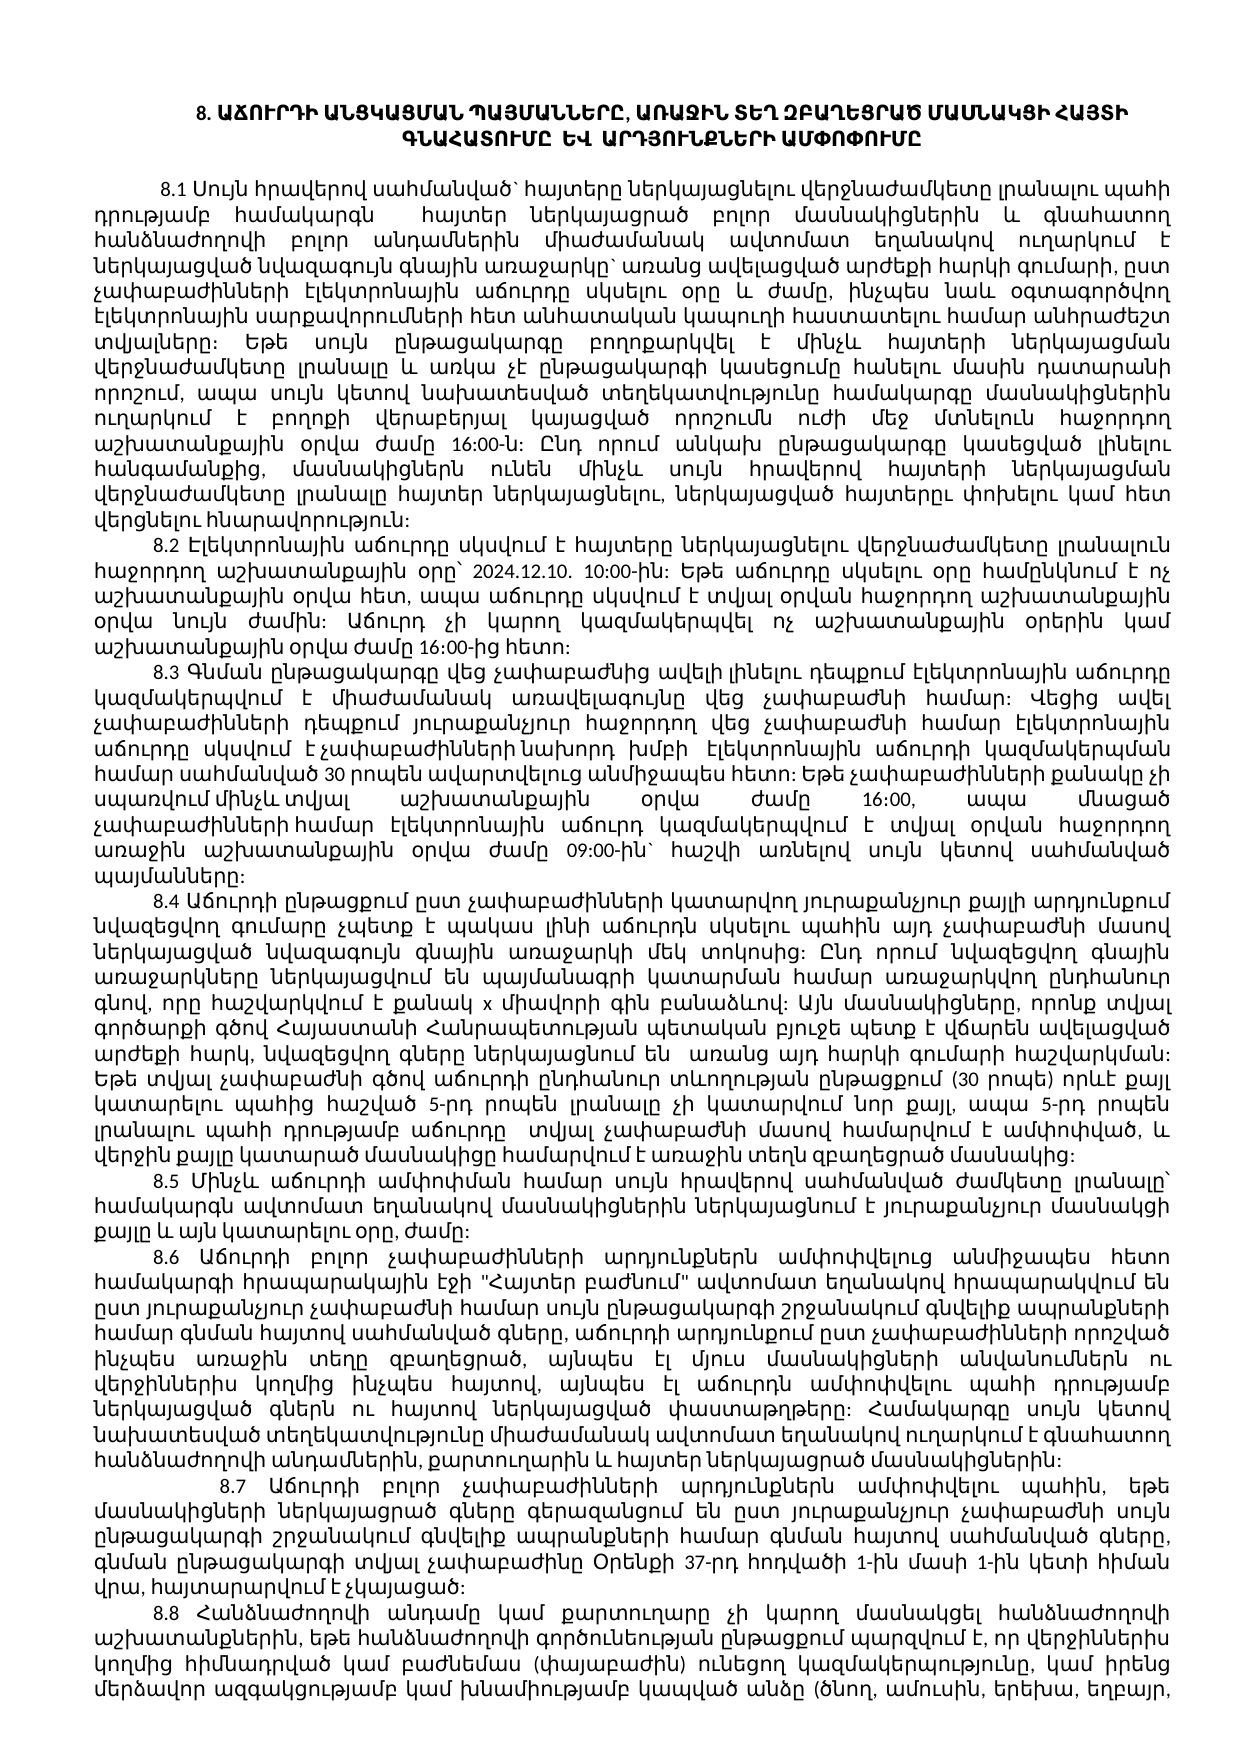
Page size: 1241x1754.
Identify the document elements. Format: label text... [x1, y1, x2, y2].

text 8.2 Էլեկտրոնային աճուրդը սկսվում է հայտերը ներկայացնելու վերջնաժամկետը լրանալուն հաջորդող աշխատանքային օրը՝ 2024.12.10. 10:00 -ին: Եթե աճուրդը սկսելու օրը համընկնում է ոչ աշխատանքային օրվա հետ, ապա աճուրդը սկսվում է տվյալ օրվան հաջորդող աշխատանքային օրվա նույն ժամին: Աճուրդ չի կարող կազմակերպվել ոչ աշխատանքային օրերին կամ աշխատանքային օրվա ժամը 16։00-ից հետո: [94, 532, 1171, 659]
text 8.5 Մինչև աճուրդի ամփոփման համար սույն հրավերով սահմանված ժամկետը լրանալը՝ համակարգն ավտոմատ եղանակով մասնակիցներին ներկայացնում է յուրաքանչյուր մասնակցի քայլը և այն կատարելու օրը, ժամը: [94, 1168, 1171, 1244]
text 8.4 Աճուրդի ընթացքում ըստ չափաբաժինների կատարվող յուրաքանչյուր քայլի արդյունքում նվազեցվող գումարը չպետք է պակաս լինի աճուրդն սկսելու պահին այդ չափաբաժնի մասով ներկայացված նվազագույն գնային առաջարկի մեկ տոկոսից: Ընդ որում նվազեցվող գնային առաջարկները ներկայացվում են պայմանագրի կատարման համար առաջարկվող ընդհանուր գնով, որը հաշվարկվում է քանակ x միավորի գին բանաձևով: Այն մասնակիցները, որոնք տվյալ գործարքի գծով Հայաստանի Հանրապետության պետական բյուջե պետք է վճարեն ավելացված արժեքի հարկ, նվազեցվող գները ներկայացնում են առանց այդ հարկի գումարի հաշվարկման: Եթե տվյալ չափաբաժնի գծով աճուրդի ընդհանուր տևողության ընթացքում (30 րոպե) որևէ քայլ կատարելու պահից հաշված 5-րդ րոպեն լրանալը չի կատարվում նոր քայլ, ապա 5-րդ րոպեն լրանալու պահի դրությամբ աճուրդը տվյալ չափաբաժնի մասով համարվում է ամփոփված, և վերջին քայլը կատարած մասնակիցը համարվում է առաջին տեղն զբաղեցրած մասնակից: [94, 888, 1171, 1168]
text ԳՆԱՀԱՏՈՒՄԸ ԵՎ ԱՐԴՅՈՒՆՔՆԵՐԻ ԱՄՓՈՓՈՒՄԸ [94, 126, 1171, 151]
text 8.1 Սույն հրավերով սահմանված` հայտերը ներկայացնելու վերջնաժամկետը լրանալու պահի դրությամբ համակարգն հայտեր ներկայացրած բոլոր մասնակիցներին և գնահատող հանձնաժողովի բոլոր անդամներին միաժամանակ ավտոմատ եղանակով ուղարկում է ներկայացված նվազագույն գնային առաջարկը` առանց ավելացված արժեքի հարկի գումարի, ըստ չափաբաժինների էլեկտրոնային աճուրդը սկսելու օրը և ժամը, ինչպես նաև օգտագործվող էլեկտրոնային սարքավորումների հետ անհատական կապուղի հաստատելու համար անհրաժեշտ տվյալները։ Եթե սույն ընթացակարգը բողոքարկվել է մինչև հայտերի ներկայացման վերջնաժամկետը լրանալը և առկա չէ ընթացակարգի կասեցումը հանելու մասին դատարանի որոշում, ապա սույն կետով նախատեսված տեղեկատվությունը համակարգը մասնակիցներին ուղարկում է բողոքի վերաբերյալ կայացված որոշումն ուժի մեջ մտնելուն հաջորդող աշխատանքային օրվա ժամը 16:00-ն: Ընդ որում անկախ ընթացակարգը կասեցված լինելու հանգամանքից, մասնակիցներն ունեն մինչև սույն հրավերով հայտերի ներկայացման վերջնաժամկետը լրանալը հայտեր ներկայացնելու, ներկայացված հայտերըւ փոխելու կամ հետ վերցնելու հնարավորություն: [94, 177, 1171, 532]
text 8.7 Աճուրդի բոլոր չափաբաժինների արդյունքներն ամփոփվելու պահին, եթե մասնակիցների ներկայացրած գները գերազանցում են ըստ յուրաքանչյուր չափաբաժնի սույն ընթացակարգի շրջանակում գնվելիք ապրանքների համար գնման հայտով սահմանված գները, գնման ընթացակարգի տվյալ չափաբաժինը Օրենքի 37-րդ հոդվածի 1-ին մասի 1-ին կետի հիման վրա, հայտարարվում է չկայացած: [94, 1473, 1171, 1600]
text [94, 1600, 1171, 1702]
text 8.3 Գնման ընթացակարգը վեց չափաբաժնից ավելի լինելու դեպքում էլեկտրոնային աճուրդը կազմակերպվում է միաժամանակ առավելագույնը վեց չափաբաժնի համար: Վեցից ավել չափաբաժինների դեպքում յուրաքանչյուր հաջորդող վեց չափաբաժնի համար էլեկտրոնային աճուրդը սկսվում է չափաբաժինների նախորդ խմբի էլեկտրոնային աճուրդի կազմակերպման համար սահմանված 30 րոպեն ավարտվելուց անմիջապես հետո: Եթե չափաբաժինների քանակը չի սպառվում մինչև տվյալ աշխատանքային օրվա ժամը 16։00, ապա մնացած չափաբաժինների համար էլեկտրոնային աճուրդ կազմակերպվում է տվյալ օրվան հաջորդող առաջին աշխատանքային օրվա ժամը 09:00-ին` հաշվի առնելով սույն կետով սահմանված պայմանները: [94, 659, 1171, 888]
text 8.6 Աճուրդի բոլոր չափաբաժինների արդյունքներն ամփոփվելուց անմիջապես հետո համակարգի հրապարակային էջի "Հայտեր բաժնում" ավտոմատ եղանակով հրապարակվում են ըստ յուրաքանչյուր չափաբաժնի համար սույն ընթացակարգի շրջանակում գնվելիք ապրանքների համար գնման հայտով սահմանված գները, աճուրդի արդյունքում ըստ չափաբաժինների որոշված ինչպես առաջին տեղը զբաղեցրած, այնպես էլ մյուս մասնակիցների անվանումներն ու վերջիններիս կողմից ինչպես հայտով, այնպես էլ աճուրդն ամփոփվելու պահի դրությամբ ներկայացված գներն ու հայտով ներկայացված փաստաթղթերը: Համակարգը սույն կետով նախատեսված տեղեկատվությունը միաժամանակ ավտոմատ եղանակով ուղարկում է գնահատող հանձնաժողովի անդամներին, քարտուղարին և հայտեր ներկայացրած մասնակիցներին: [94, 1244, 1171, 1473]
text 8. ԱՃՈՒՐԴԻ ԱՆՑԿԱՑՄԱՆ ՊԱՅՄԱՆՆԵՐԸ, ԱՌԱՋԻՆ ՏԵՂ ԶԲԱՂԵՑՐԱԾ ՄԱՍՆԱԿՑԻ ՀԱՅՏԻ [94, 100, 1171, 126]
